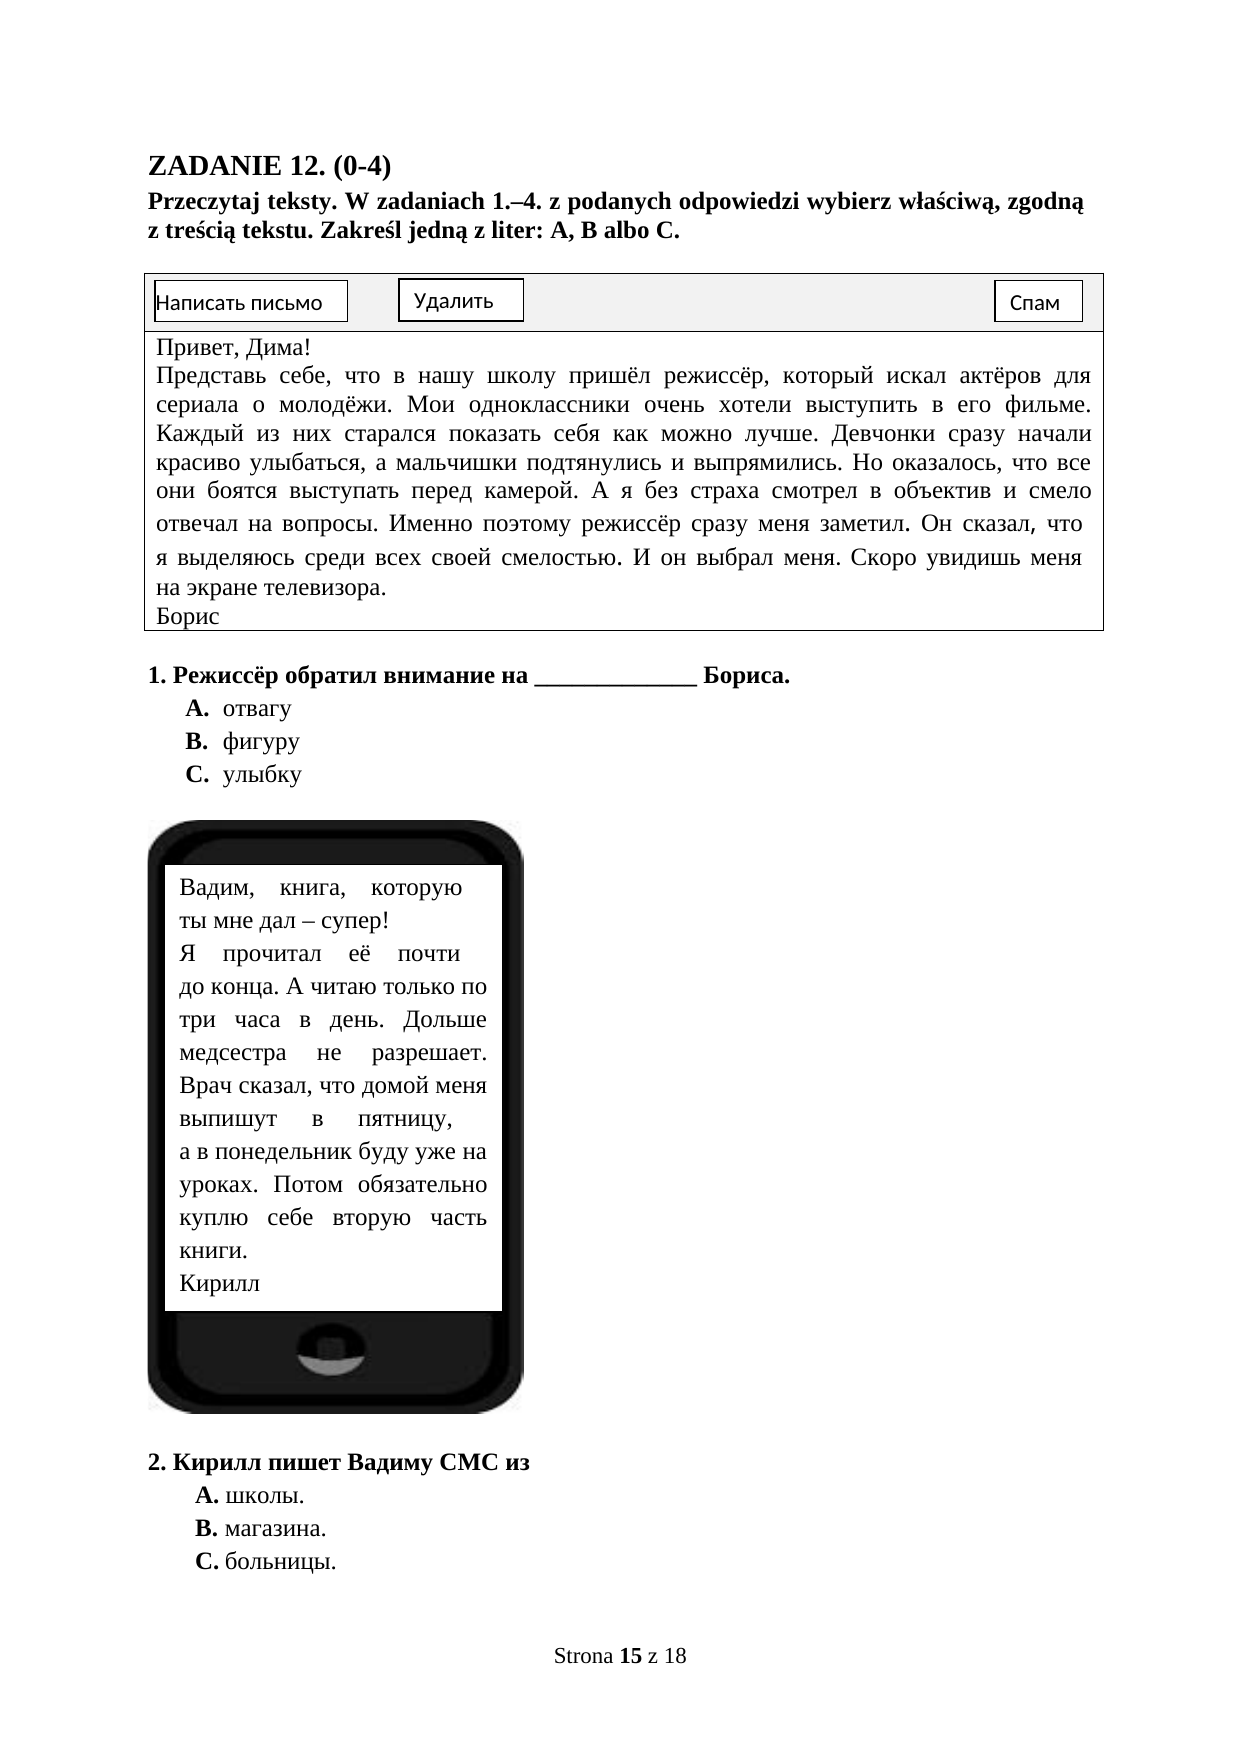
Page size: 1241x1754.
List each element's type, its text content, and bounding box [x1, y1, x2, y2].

table_header [145, 274, 1103, 331]
text C. больницы. [195, 1546, 1093, 1575]
table_cell Привет, Дима! Представь себе, что в нашу школу пришёл режиссёр, который искал актёров для сериала о молодёжи. Мои одноклассники очень хотели выступить в его фильме. Каждый из них старался показать себя как можно лучше. Девчонки сразу начали красиво улыбаться, а мальчишки подтянулись и выпрямились. Но оказалось, что все они боятся выступать перед камерой. А я без страха смотрел в объектив и смело отвечал на вопросы. Именно поэтому режиссёр сразу меня заметил. Он сказал, что я выделяюсь среди всех своей смелостью. И он выбрал меня. Скоро увидишь меня на экране телевизора. Борис [145, 332, 1103, 630]
text A. школы. [195, 1480, 1093, 1509]
list улыбку [185, 759, 1093, 788]
list фигуру [185, 726, 1093, 754]
text ZADANIE 12. (0-4) [148, 148, 1093, 181]
text B. магазина. [195, 1513, 1093, 1542]
list отвагу [185, 693, 1093, 722]
text 2. Кирилл пишет Вадиму СМС из [148, 1447, 1093, 1476]
text 1. Режиссёр обратил внимание на _____________ Бориса. [148, 660, 1093, 688]
text Przeczytaj teksty. W zadaniach 1.–4. z podanych odpowiedzi wybierz właściwą, zgodną z treścią tekstu. Zakreśl jedną z liter: A, B albo C. [148, 186, 1093, 244]
